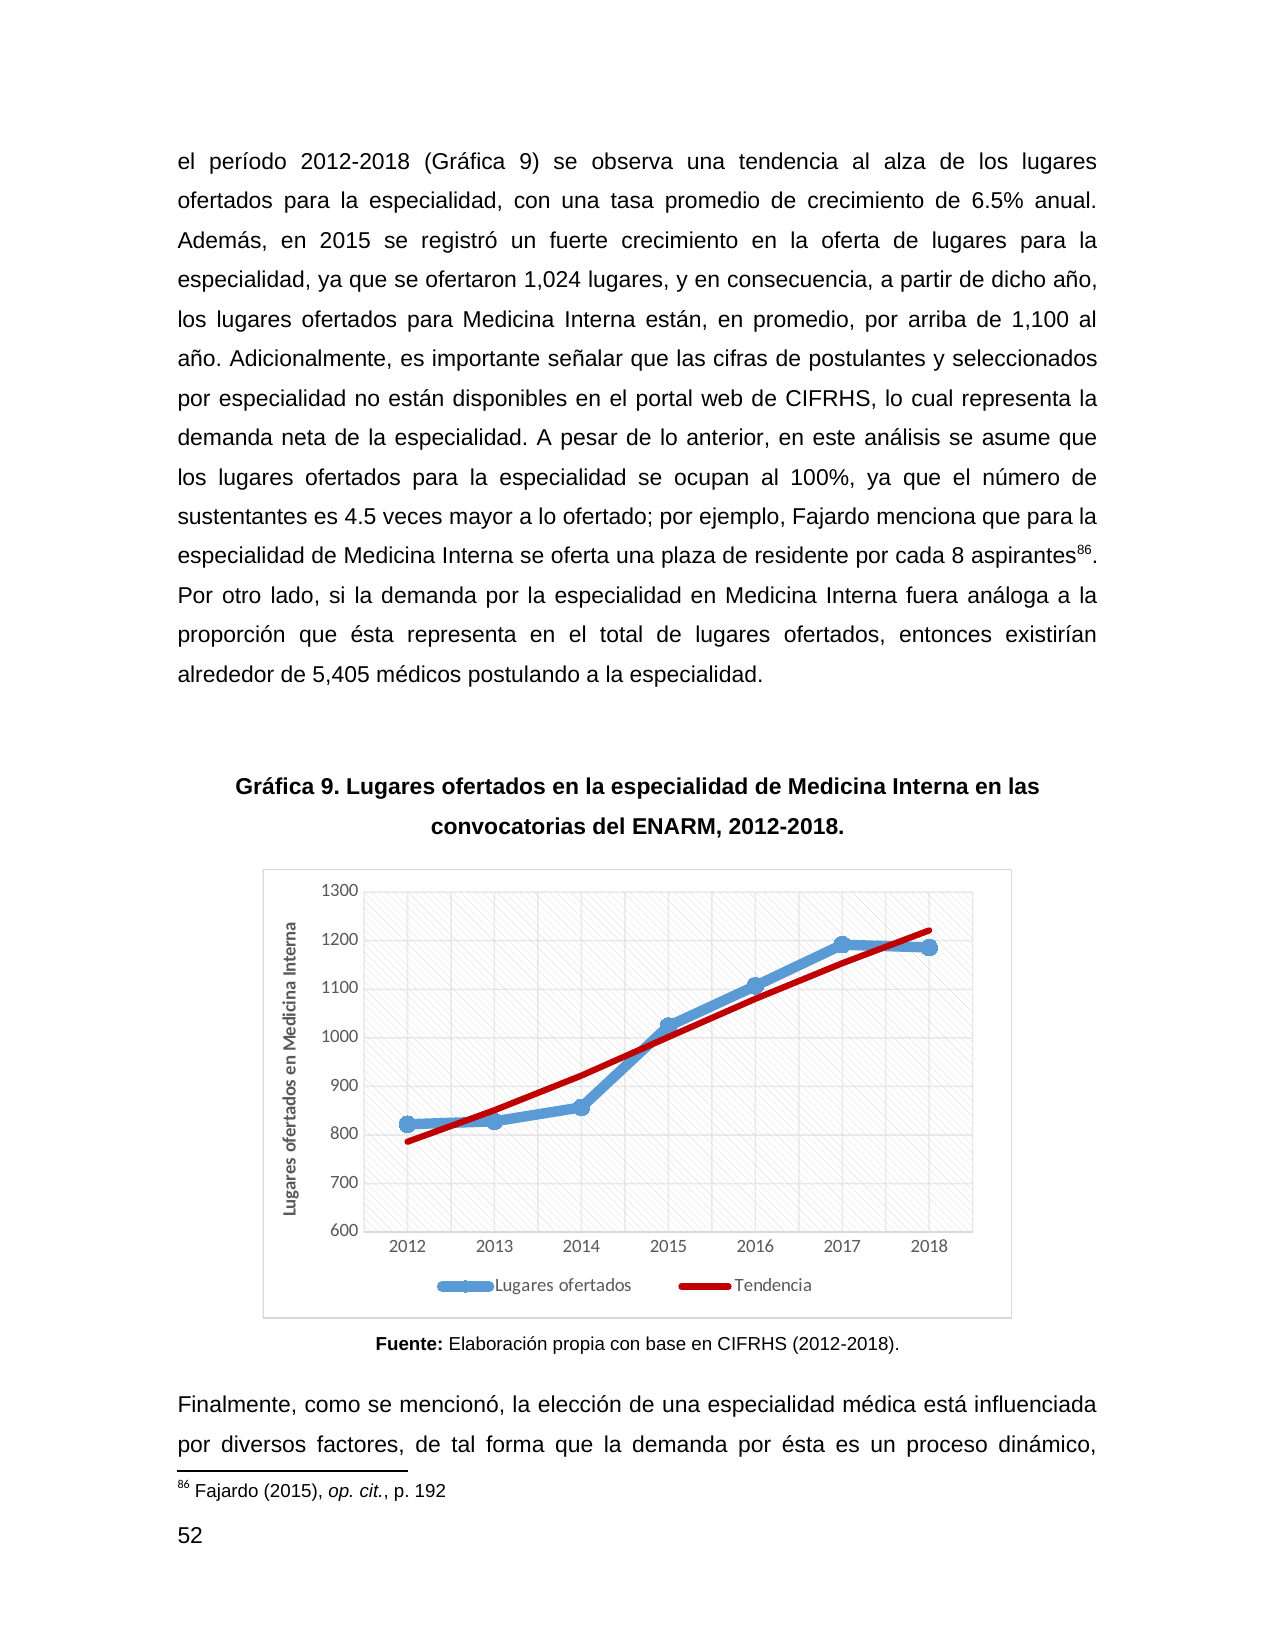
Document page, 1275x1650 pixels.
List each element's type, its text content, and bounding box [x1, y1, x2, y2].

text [177, 1391, 1098, 1457]
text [177, 148, 1098, 687]
text Fuente: Elaboración propia con base en CIFRHS (2012-2018). [177, 1333, 1098, 1354]
text Gráfica 9. Lugares ofertados en la especialidad de Medicina Interna en las convocatorias del ENARM, 2012-2018. [177, 773, 1098, 839]
